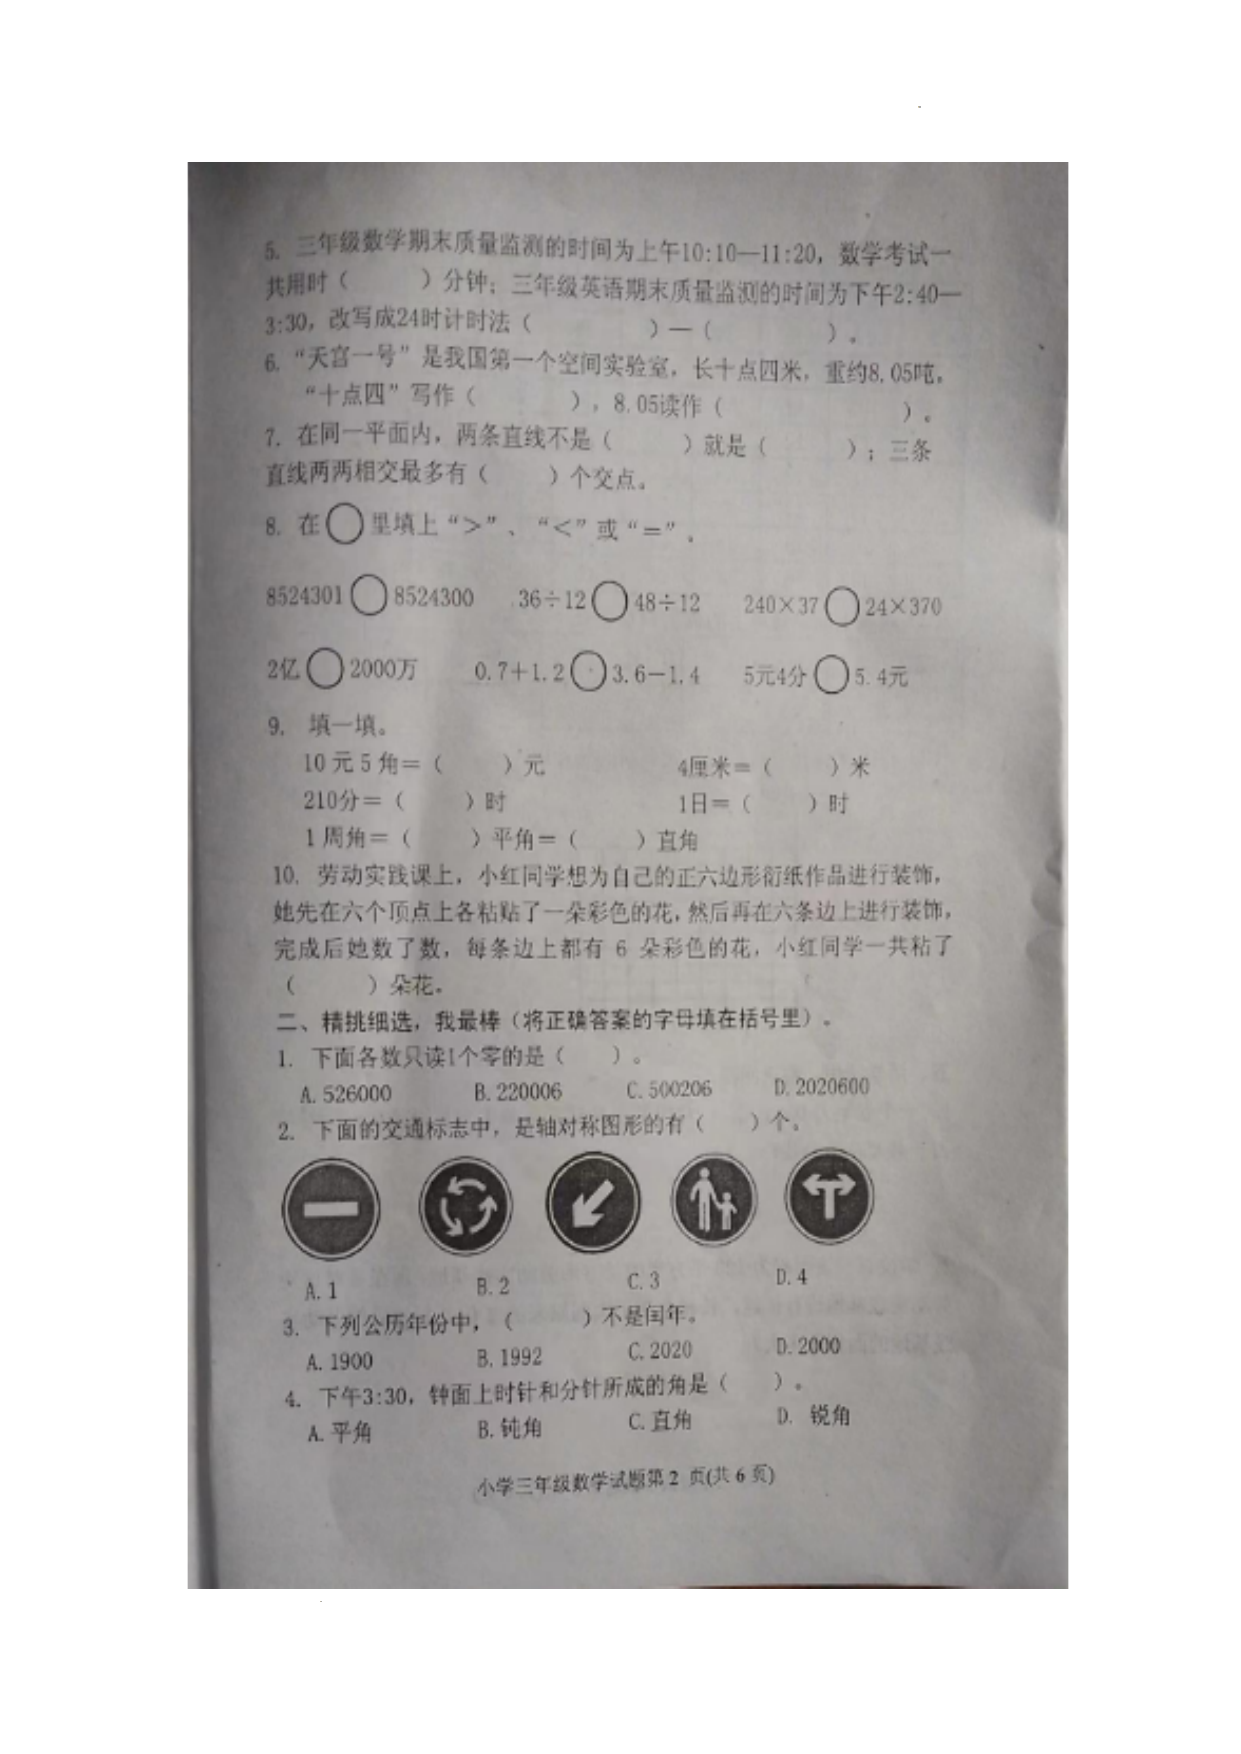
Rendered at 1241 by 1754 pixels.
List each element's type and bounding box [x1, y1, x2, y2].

picture [187, 162, 1069, 1589]
